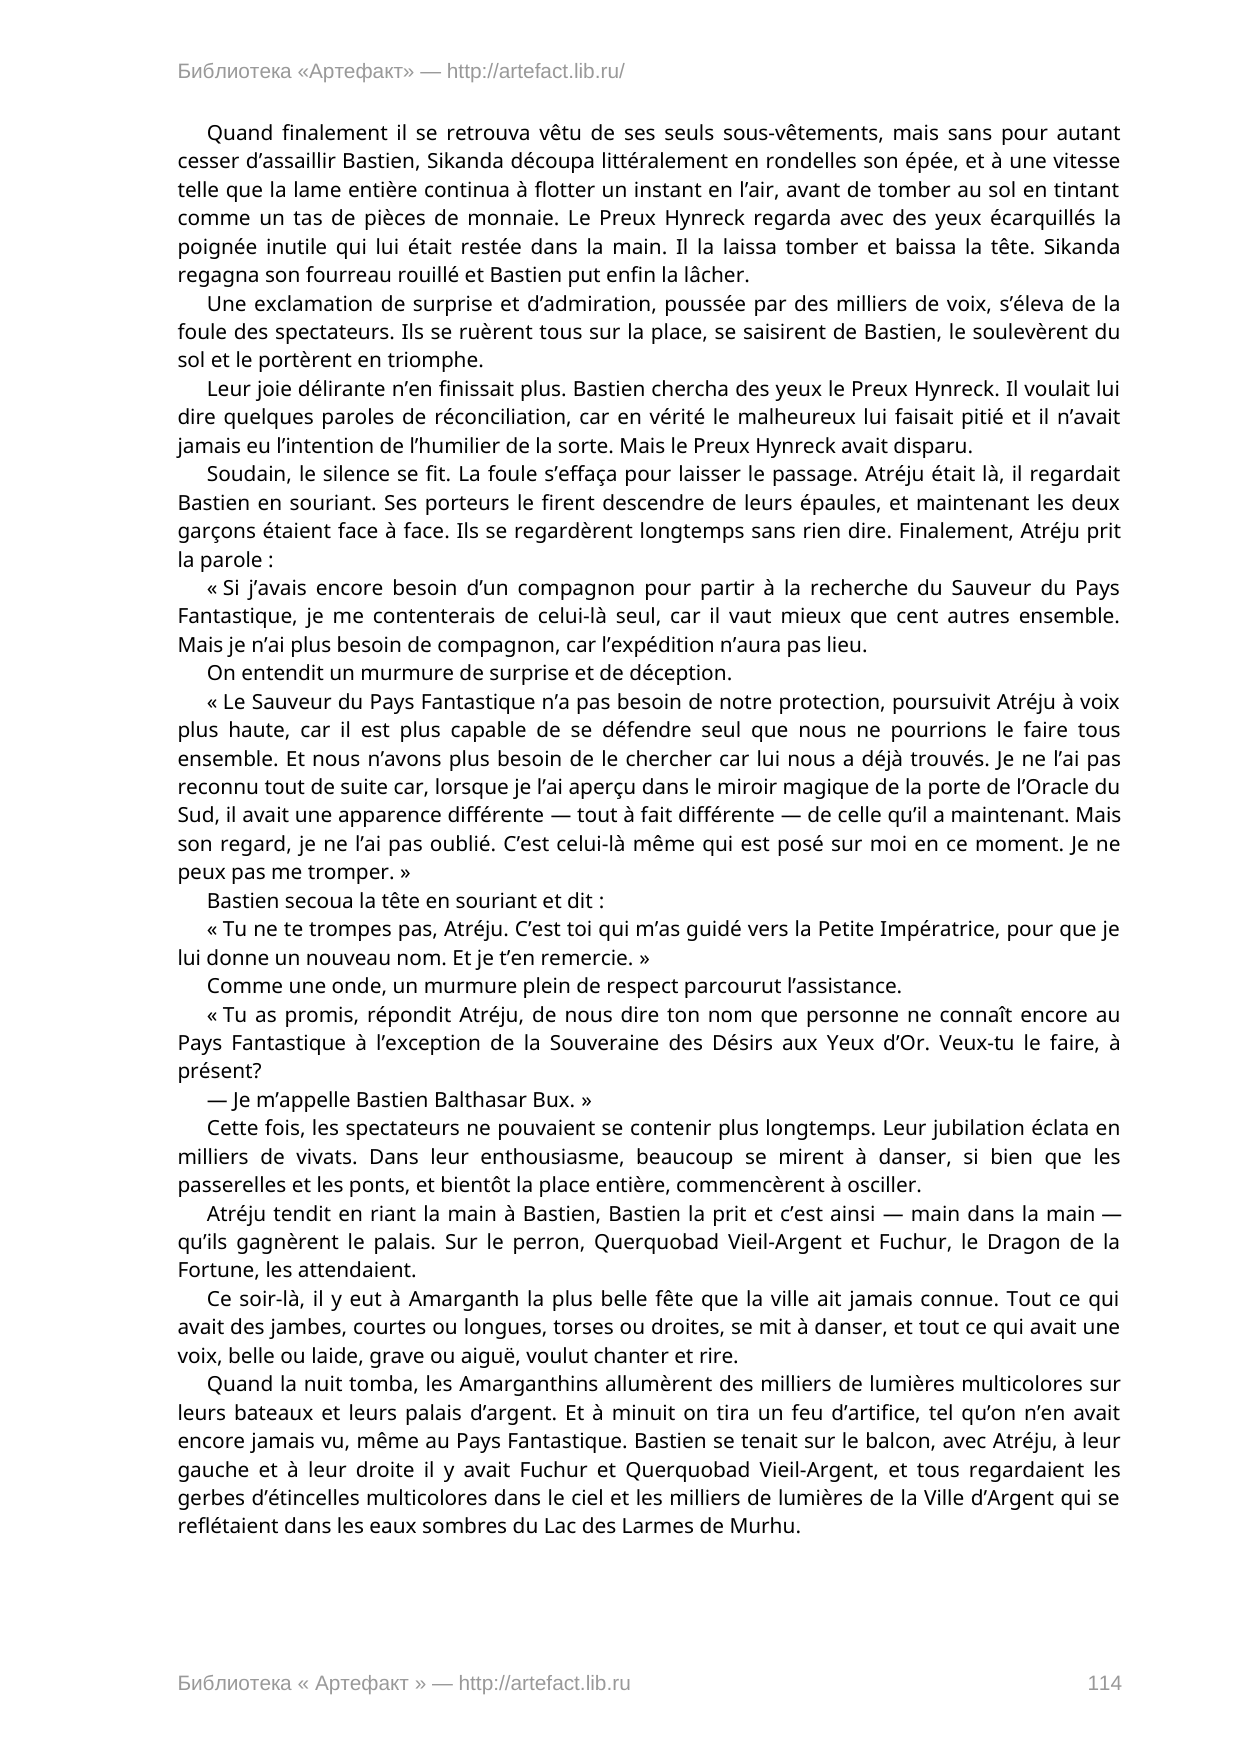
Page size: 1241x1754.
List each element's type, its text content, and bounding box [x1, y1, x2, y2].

text « Tu ne te trompes pas, Atréju. C’est toi qui m’as guidé vers la Petite Impératrice, pour que je lui donne un nouveau nom. Et je t’en remercie. » [177, 914, 1122, 971]
text « Tu as promis, répondit Atréju, de nous dire ton nom que personne ne connaît encore au Pays Fantastique à l’exception de la Souveraine des Désirs aux Yeux d’Or. Veux-tu le faire, à présent? [177, 1000, 1122, 1085]
text Une exclamation de surprise et d’admiration, poussée par des milliers de voix, s’éleva de la foule des spectateurs. Ils se ruèrent tous sur la place, se saisirent de Bastien, le soulevèrent du sol et le portèrent en triomphe. [177, 289, 1122, 374]
text Quand finalement il se retrouva vêtu de ses seuls sous-vêtements, mais sans pour autant cesser d’assaillir Bastien, Sikanda découpa littéralement en rondelles son épée, et à une vitesse telle que la lame entière continua à flotter un instant en l’air, avant de tomber au sol en tintant comme un tas de pièces de monnaie. Le Preux Hynreck regarda avec des yeux écarquillés la poignée inutile qui lui était restée dans la main. Il la laissa tomber et baissa la tête. Sikanda regagna son fourreau rouillé et Bastien put enfin la lâcher. [177, 118, 1122, 289]
text « Si j’avais encore besoin d’un compagnon pour partir à la recherche du Sauveur du Pays Fantastique, je me contenterais de celui-là seul, car il vaut mieux que cent autres ensemble. Mais je n’ai plus besoin de compagnon, car l’expédition n’aura pas lieu. [177, 573, 1122, 658]
text Ce soir-là, il y eut à Amarganth la plus belle fête que la ville ait jamais connue. Tout ce qui avait des jambes, courtes ou longues, torses ou droites, se mit à danser, et tout ce qui avait une voix, belle ou laide, grave ou aiguë, voulut chanter et rire. [177, 1284, 1122, 1369]
text — Je m’appelle Bastien Balthasar Bux. » [177, 1085, 1122, 1113]
text Soudain, le silence se fit. La foule s’effaça pour laisser le passage. Atréju était là, il regardait Bastien en souriant. Ses porteurs le firent descendre de leurs épaules, et maintenant les deux garçons étaient face à face. Ils se regardèrent longtemps sans rien dire. Finalement, Atréju prit la parole : [177, 459, 1122, 573]
text Atréju tendit en riant la main à Bastien, Bastien la prit et c’est ainsi — main dans la main — qu’ils gagnèrent le palais. Sur le perron, Querquobad Vieil-Argent et Fuchur, le Dragon de la Fortune, les attendaient. [177, 1199, 1122, 1284]
text Cette fois, les spectateurs ne pouvaient se contenir plus longtemps. Leur jubilation éclata en milliers de vivats. Dans leur enthousiasme, beaucoup se mirent à danser, si bien que les passerelles et les ponts, et bientôt la place entière, commencèrent à osciller. [177, 1113, 1122, 1199]
text « Le Sauveur du Pays Fantastique n’a pas besoin de notre protection, poursuivit Atréju à voix plus haute, car il est plus capable de se défendre seul que nous ne pourrions le faire tous ensemble. Et nous n’avons plus besoin de le chercher car lui nous a déjà trouvés. Je ne l’ai pas reconnu tout de suite car, lorsque je l’ai aperçu dans le miroir magique de la porte de l’Oracle du Sud, il avait une apparence différente — tout à fait différente — de celle qu’il a maintenant. Mais son regard, je ne l’ai pas oublié. C’est celui-là même qui est posé sur moi en ce moment. Je ne peux pas me tromper. » [177, 687, 1122, 886]
text Bastien secoua la tête en souriant et dit : [177, 886, 1122, 914]
text Quand la nuit tomba, les Amarganthins allumèrent des milliers de lumières multicolores sur leurs bateaux et leurs palais d’argent. Et à minuit on tira un feu d’artifice, tel qu’on n’en avait encore jamais vu, même au Pays Fantastique. Bastien se tenait sur le balcon, avec Atréju, à leur gauche et à leur droite il y avait Fuchur et Querquobad Vieil-Argent, et tous regardaient les gerbes d’étincelles multicolores dans le ciel et les milliers de lumières de la Ville d’Argent qui se reflétaient dans les eaux sombres du Lac des Larmes de Murhu. [177, 1369, 1122, 1540]
text Leur joie délirante n’en finissait plus. Bastien chercha des yeux le Preux Hynreck. Il voulait lui dire quelques paroles de réconciliation, car en vérité le malheureux lui faisait pitié et il n’avait jamais eu l’intention de l’humilier de la sorte. Mais le Preux Hynreck avait disparu. [177, 374, 1122, 459]
text Comme une onde, un murmure plein de respect parcourut l’assistance. [177, 971, 1122, 1000]
text On entendit un murmure de surprise et de déception. [177, 658, 1122, 687]
